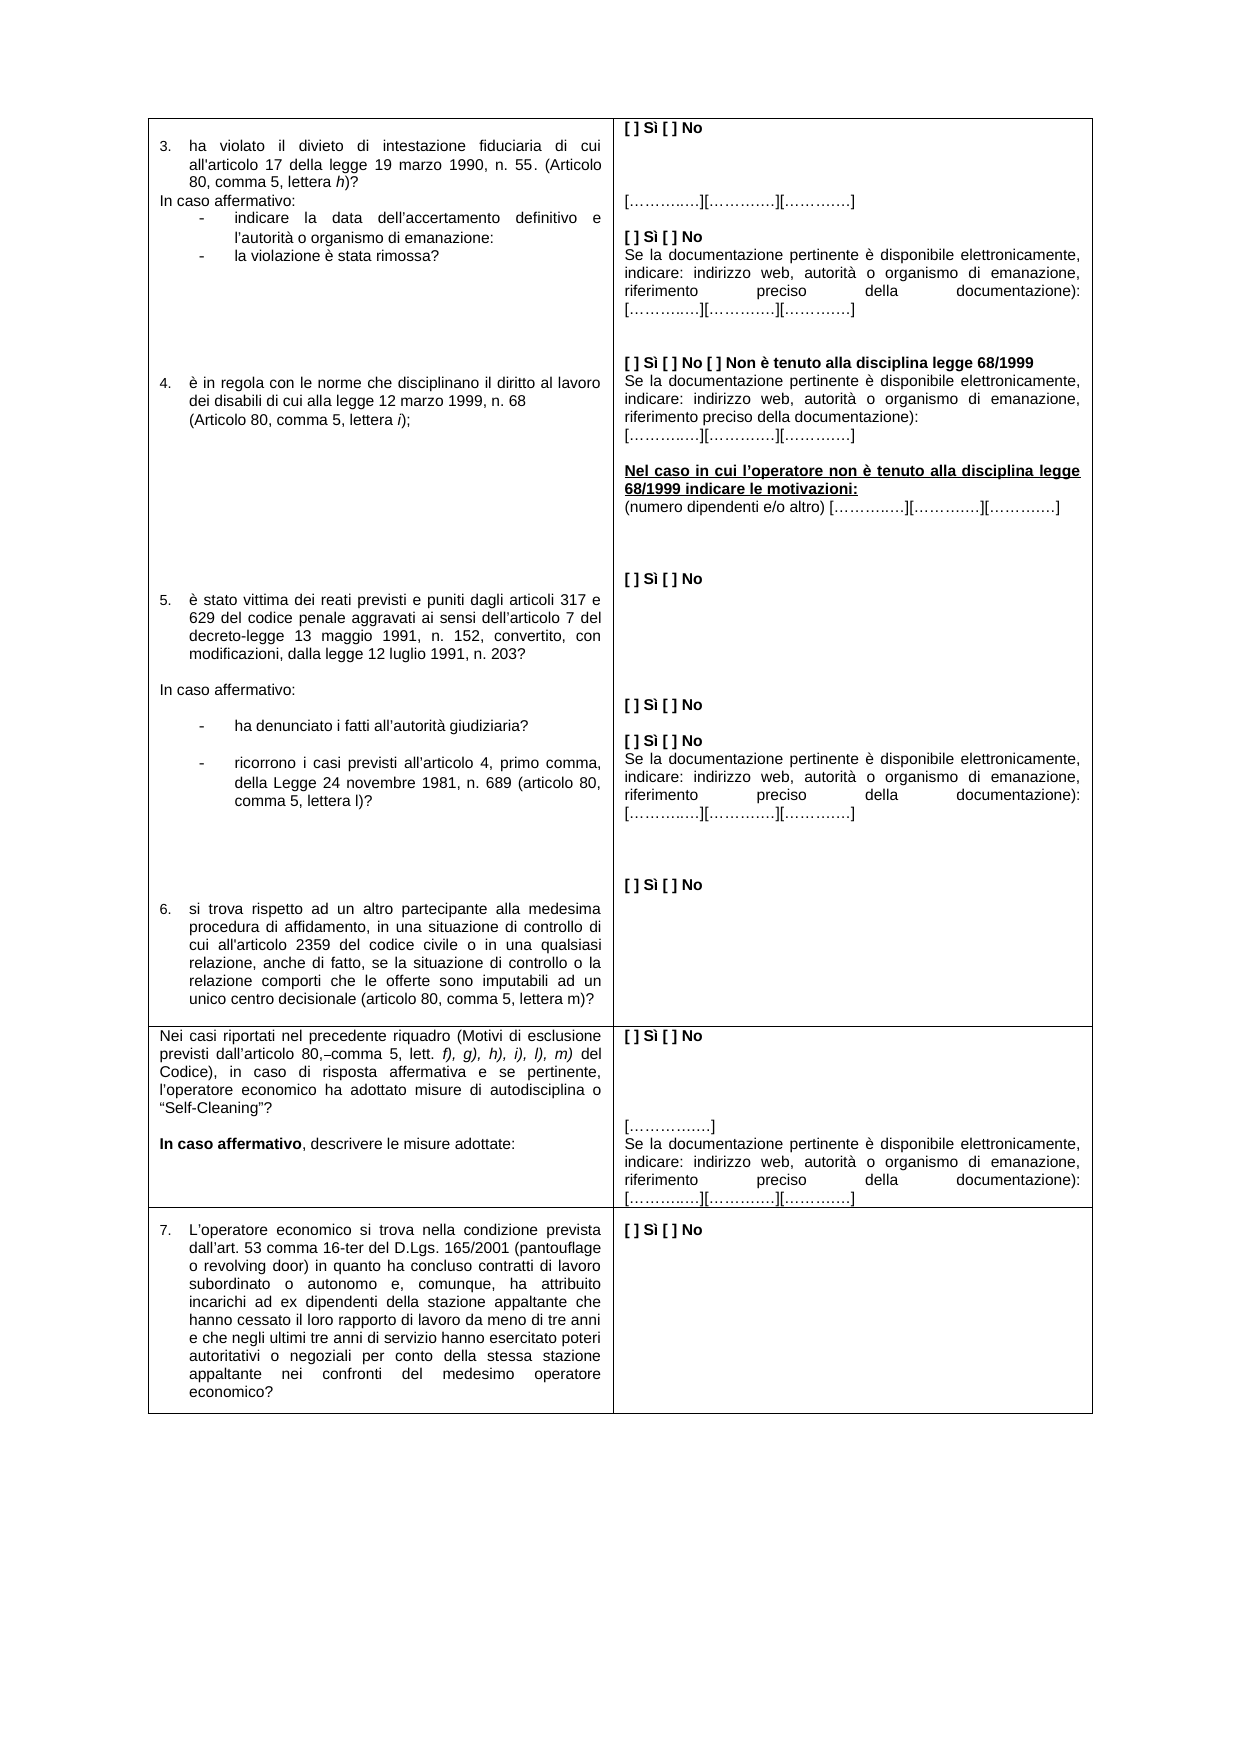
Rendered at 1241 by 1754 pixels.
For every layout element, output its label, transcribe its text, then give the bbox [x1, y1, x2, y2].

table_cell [614, 119, 1092, 1026]
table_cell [149, 119, 613, 1026]
table_cell [ ] Sì [ ] No [………….…] Se la documentazione pertinente è disponibile elettronicamente, indicare: indirizzo web, autorità o organismo di emanazione, riferimento preciso della documentazione): [………..…][……….…][……….…] [614, 1027, 1092, 1207]
table_cell Nei casi riportati nel precedente riquadro (Motivi di esclusione previsti dall’articolo 80, comma 5, lett. f), g), h), i), l), m) del Codice), in caso di risposta affermativa e se pertinente, l’operatore economico ha adottato misure di autodisciplina o “Self-Cleaning”? In caso affermativo, descrivere le misure adottate: [149, 1027, 613, 1207]
table_cell L’operatore economico si trova nella condizione prevista dall’art. 53 comma 16-ter del D.Lgs. 165/2001 (pantouflage o revolving door) in quanto ha concluso contratti di lavoro subordinato o autonomo e, comunque, ha attribuito incarichi ad ex dipendenti della stazione appaltante che hanno cessato il loro rapporto di lavoro da meno di tre anni e che negli ultimi tre anni di servizio hanno esercitato poteri autoritativi o negoziali per conto della stessa stazione appaltante nei confronti del medesimo operatore economico? [149, 1208, 613, 1413]
table_cell [ ] Sì [ ] No [614, 1208, 1092, 1413]
